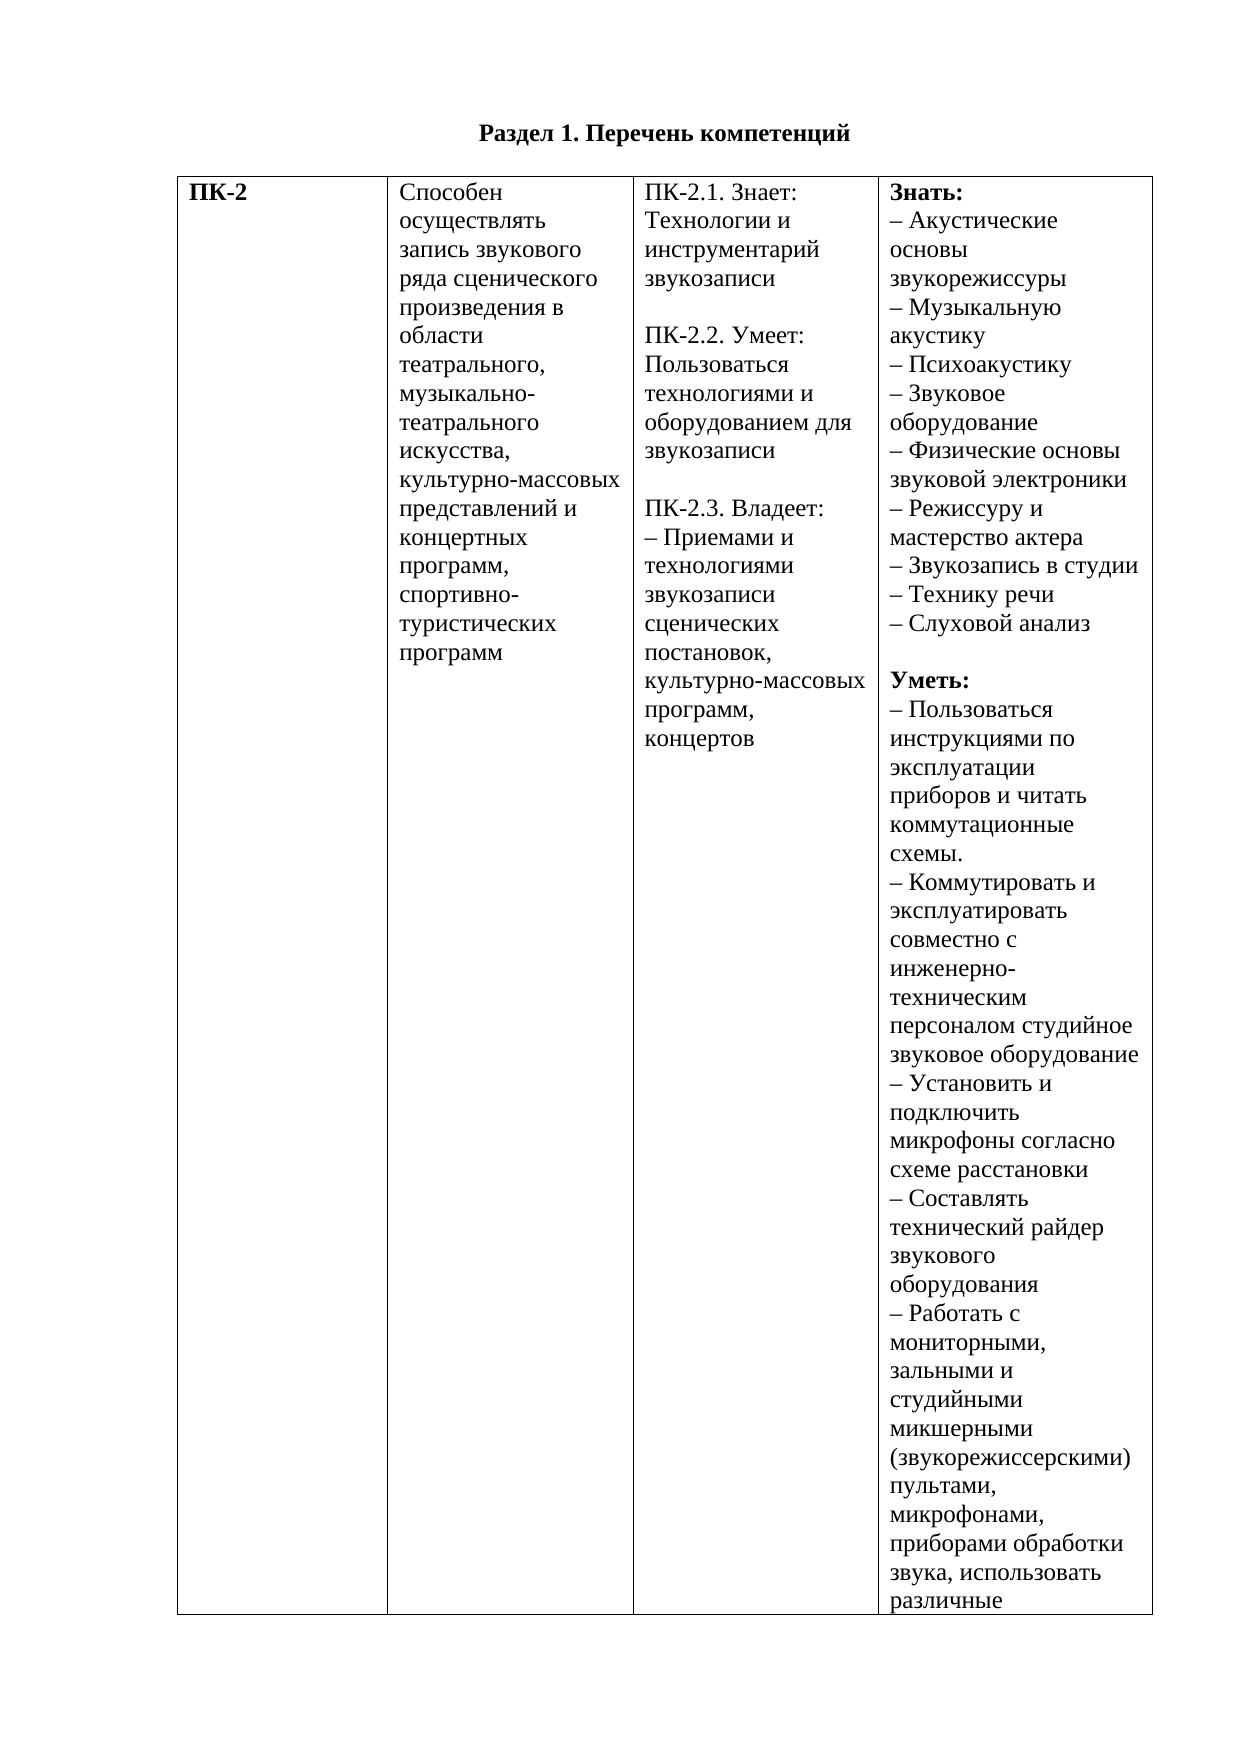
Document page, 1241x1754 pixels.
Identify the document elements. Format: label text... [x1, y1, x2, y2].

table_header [879, 177, 1152, 1614]
table_header ПК-2 [178, 177, 387, 1614]
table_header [388, 177, 633, 1614]
text Раздел 1. Перечень компетенций [162, 118, 1152, 147]
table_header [634, 177, 878, 1614]
